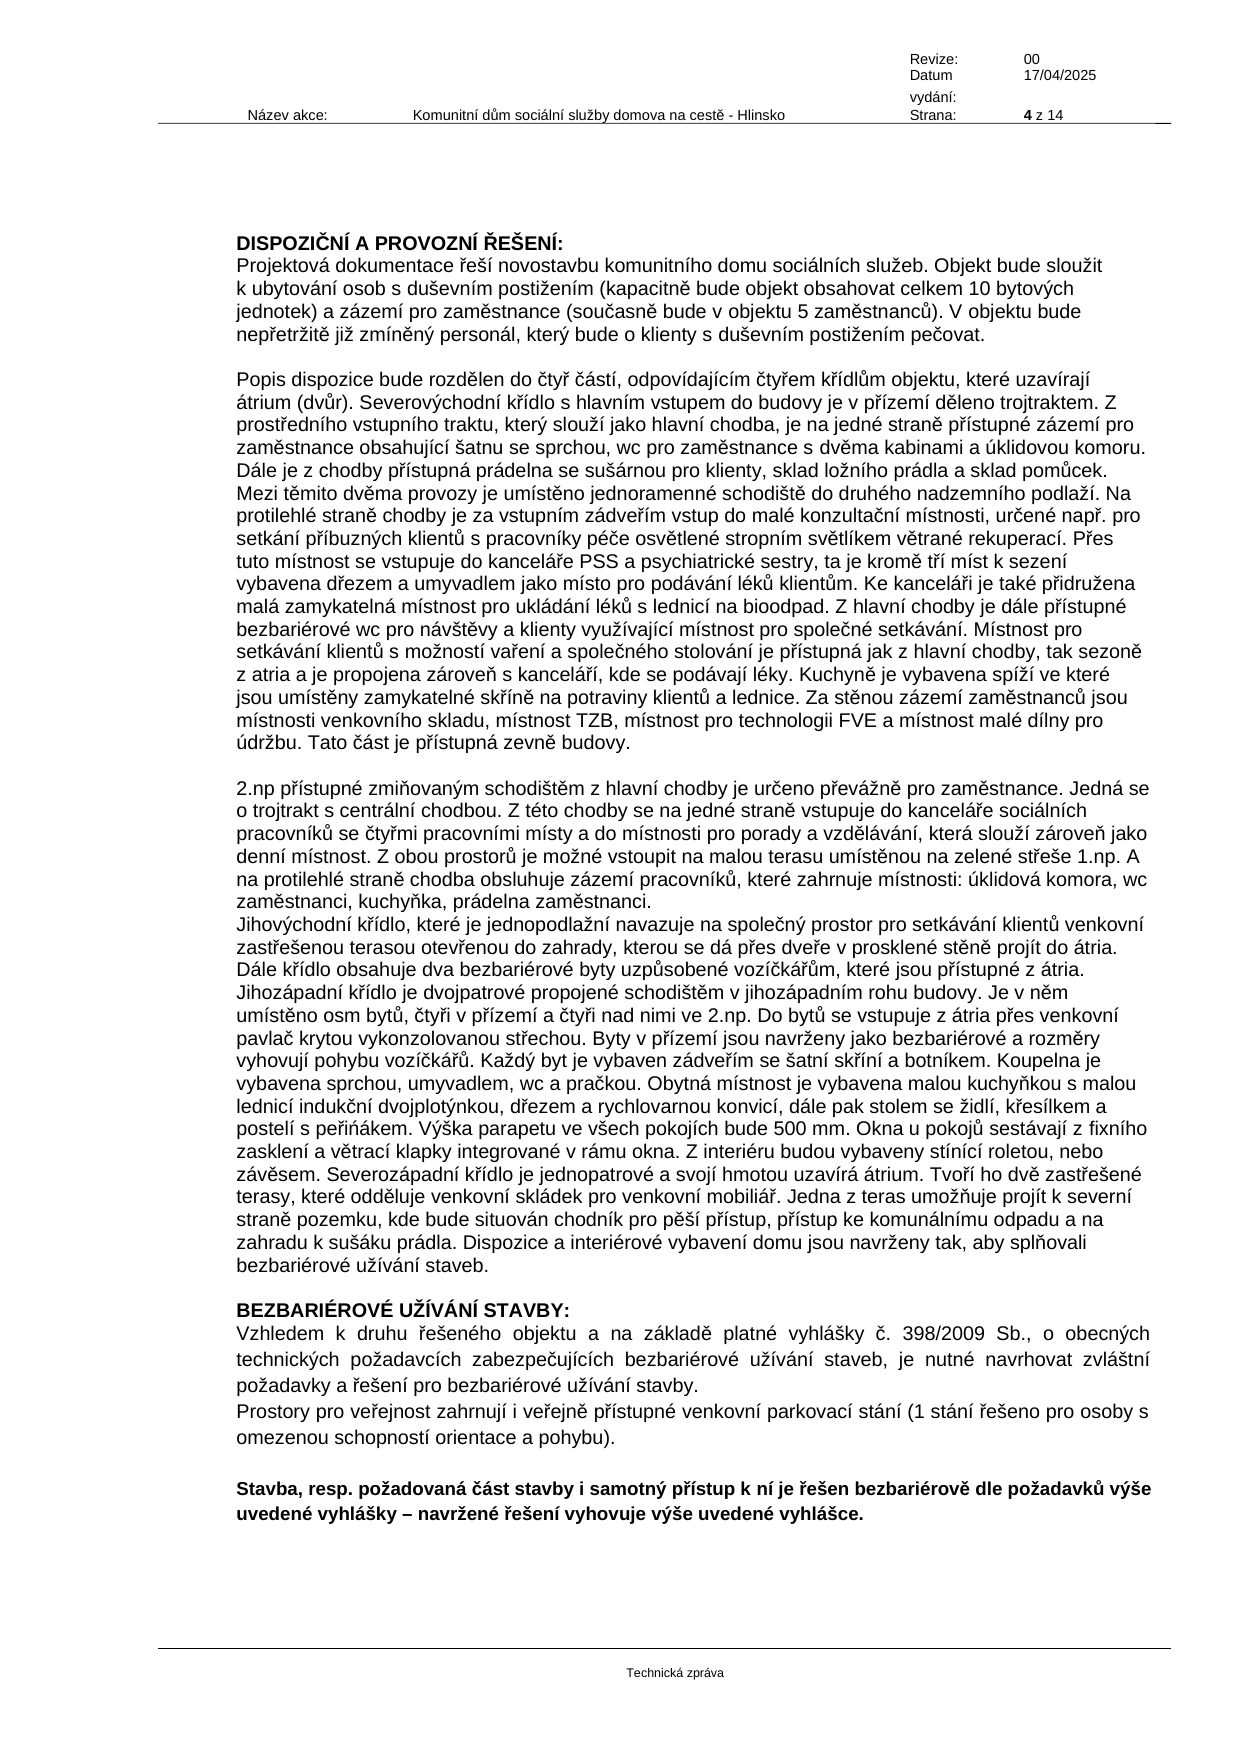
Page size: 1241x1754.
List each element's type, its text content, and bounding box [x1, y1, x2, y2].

text Projektová dokumentace řeší novostavbu komunitního domu sociálních služeb. Objekt bude sloužit k ubytování osob s duševním postižením (kapacitně bude objekt obsahovat celkem 10 bytových jednotek) a zázemí pro zaměstnance (současně bude v objektu 5 zaměstnanců). V objektu bude nepřetržitě již zmíněný personál, který bude o klienty s duševním postižením pečovat. [236, 254, 1152, 345]
text Stavba, resp. požadovaná část stavby i samotný přístup k ní je řešen bezbariérově dle požadavků výše uvedené vyhlášky – navržené řešení vyhovuje výše uvedené vyhlášce. [236, 1478, 1152, 1524]
text DISPOZIČNÍ A PROVOZNÍ ŘEŠENÍ: [236, 232, 1152, 254]
text Popis dispozice bude rozdělen do čtyř částí, odpovídajícím čtyřem křídlům objektu, které uzavírají átrium (dvůr). Severovýchodní křídlo s hlavním vstupem do budovy je v přízemí děleno trojtraktem. Z prostředního vstupního traktu, který slouží jako hlavní chodba, je na jedné straně přístupné zázemí pro zaměstnance obsahující šatnu se sprchou, wc pro zaměstnance s dvěma kabinami a úklidovou komoru. Dále je z chodby přístupná prádelna se sušárnou pro klienty, sklad ložního prádla a sklad pomůcek. Mezi těmito dvěma provozy je umístěno jednoramenné schodiště do druhého nadzemního podlaží. Na protilehlé straně chodby je za vstupním zádveřím vstup do malé konzultační místnosti, určené např. pro setkání příbuzných klientů s pracovníky péče osvětlené stropním světlíkem větrané rekuperací. Přes tuto místnost se vstupuje do kanceláře PSS a psychiatrické sestry, ta je kromě tří míst k sezení vybavena dřezem a umyvadlem jako místo pro podávání léků klientům. Ke kanceláři je také přidružena malá zamykatelná místnost pro ukládání léků s lednicí na bioodpad. Z hlavní chodby je dále přístupné bezbariérové wc pro návštěvy a klienty využívající místnost pro společné setkávání. Místnost pro setkávání klientů s možností vaření a společného stolování je přístupná jak z hlavní chodby, tak sezoně z atria a je propojena zároveň s kanceláří, kde se podávají léky. Kuchyně je vybavena spíží ve které jsou umístěny zamykatelné skříně na potraviny klientů a lednice. Za stěnou zázemí zaměstnanců jsou místnosti venkovního skladu, místnost TZB, místnost pro technologii FVE a místnost malé dílny pro údržbu. Tato část je přístupná zevně budovy. [236, 368, 1152, 754]
text 2.np přístupné zmiňovaným schodištěm z hlavní chodby je určeno převážně pro zaměstnance. Jedná se o trojtrakt s centrální chodbou. Z této chodby se na jedné straně vstupuje do kanceláře sociálních pracovníků se čtyřmi pracovními místy a do místnosti pro porady a vzdělávání, která slouží zároveň jako denní místnost. Z obou prostorů je možné vstoupit na malou terasu umístěnou na zelené střeše 1.np. A na protilehlé straně chodba obsluhuje zázemí pracovníků, které zahrnuje místnosti: úklidová komora, wc zaměstnanci, kuchyňka, prádelna zaměstnanci. [236, 777, 1152, 913]
text Jihovýchodní křídlo, které je jednopodlažní navazuje na společný prostor pro setkávání klientů venkovní zastřešenou terasou otevřenou do zahrady, kterou se dá přes dveře v prosklené stěně projít do átria. Dále křídlo obsahuje dva bezbariérové byty uzpůsobené vozíčkářům, které jsou přístupné z átria. Jihozápadní křídlo je dvojpatrové propojené schodištěm v jihozápadním rohu budovy. Je v něm umístěno osm bytů, čtyři v přízemí a čtyři nad nimi ve 2.np. Do bytů se vstupuje z átria přes venkovní pavlač krytou vykonzolovanou střechou. Byty v přízemí jsou navrženy jako bezbariérové a rozměry vyhovují pohybu vozíčkářů. Každý byt je vybaven zádveřím se šatní skříní a botníkem. Koupelna je vybavena sprchou, umyvadlem, wc a pračkou. Obytná místnost je vybavena malou kuchyňkou s malou lednicí indukční dvojplotýnkou, dřezem a rychlovarnou konvicí, dále pak stolem se židlí, křesílkem a postelí s peřińákem. Výška parapetu ve všech pokojích bude 500 mm. Okna u pokojů sestávají z fixního zasklení a větrací klapky integrované v rámu okna. Z interiéru budou vybaveny stínící roletou, nebo závěsem. Severozápadní křídlo je jednopatrové a svojí hmotou uzavírá átrium. Tvoří ho dvě zastřešené terasy, které odděluje venkovní skládek pro venkovní mobiliář. Jedna z teras umožňuje projít k severní straně pozemku, kde bude situován chodník pro pěší přístup, přístup ke komunálnímu odpadu a na zahradu k sušáku prádla. Dispozice a interiérové vybavení domu jsou navrženy tak, aby splňovali bezbariérové užívání staveb. [236, 913, 1152, 1276]
text Prostory pro veřejnost zahrnují i veřejně přístupné venkovní parkovací stání (1 stání řešeno pro osoby s omezenou schopností orientace a pohybu). [236, 1400, 1152, 1448]
text Vzhledem k druhu řešeného objektu a na základě platné vyhlášky č. 398/2009 Sb., o obecných technických požadavcích zabezpečujících bezbariérové užívání staveb, je nutné navrhovat zvláštní požadavky a řešení pro bezbariérové užívání stavby. [236, 1322, 1152, 1396]
text BEZBARIÉROVÉ UŽÍVÁNÍ STAVBY: [236, 1299, 1152, 1322]
